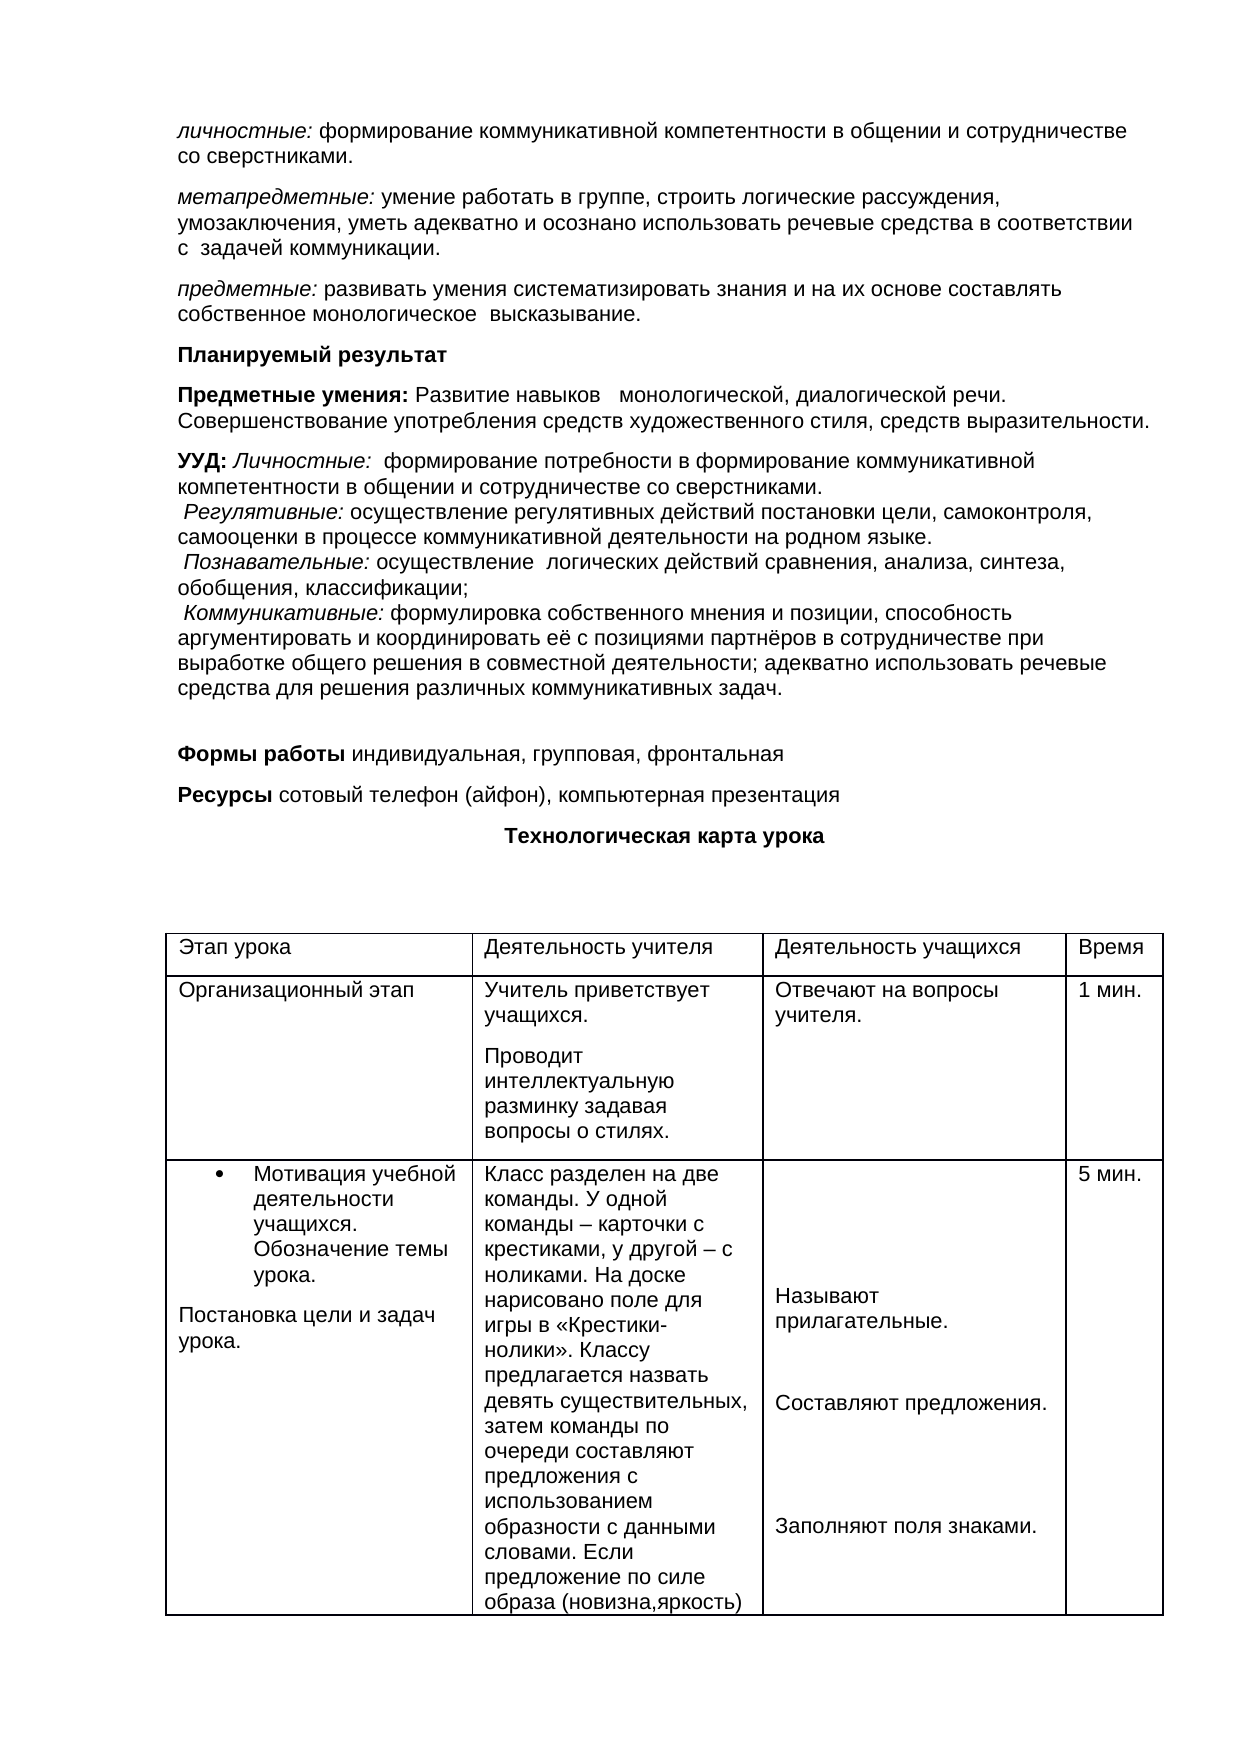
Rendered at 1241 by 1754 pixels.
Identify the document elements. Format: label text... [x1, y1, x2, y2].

text УУД: Личностные: формирование потребности в формирование коммуникативной компетентности в общении и сотрудничестве со сверстниками. Регулятивные: осуществление регулятивных действий постановки цели, самоконтроля, самооценки в процессе коммуникативной деятельности на родном языке. Познавательные: осуществление логических действий сравнения, анализа, синтеза, обобщения, классификации; Коммуникативные: формулировка собственного мнения и позиции, способность аргументировать и координировать её с позициями партнёров в сотрудничестве при выработке общего решения в совместной деятельности; адекватно использовать речевые средства для решения различных коммуникативных задач. [177, 448, 1152, 700]
text Технологическая карта урока [177, 823, 1152, 848]
text Ресурсы сотовый телефон (айфон), компьютерная презентация [177, 782, 1152, 807]
table_cell 1 мин. [1067, 977, 1162, 1159]
text Формы работы индивидуальная, групповая, фронтальная [177, 716, 1152, 766]
text личностные: формирование коммуникативной компетентности в общении и сотрудничестве со сверстниками. [177, 118, 1152, 168]
table_header Этап урока [167, 934, 472, 975]
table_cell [764, 1161, 1065, 1614]
text метапредметные: умение работать в группе, строить логические рассуждения, умозаключения, уметь адекватно и осознано использовать речевые средства в соответствии с задачей коммуникации. [177, 184, 1152, 260]
table_cell Организационный этап [167, 977, 472, 1159]
table_header Деятельность учителя [473, 934, 762, 975]
table_header Деятельность учащихся [764, 934, 1065, 975]
text Предметные умения: Развитие навыков монологической, диалогической речи. Совершенствование употребления средств художественного стиля, средств выразительности. [177, 382, 1152, 433]
table_cell Учитель приветствует учащихся. Проводит интеллектуальную разминку задавая вопросы о стилях. [473, 977, 762, 1159]
table_header Время [1067, 934, 1162, 975]
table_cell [473, 1161, 762, 1614]
text предметные: развивать умения систематизировать знания и на их основе составлять собственное монологическое высказывание. [177, 275, 1152, 326]
text Планируемый результат [177, 341, 1152, 367]
table_cell Отвечают на вопросы учителя. [764, 977, 1065, 1159]
table_cell 5 мин. [1067, 1161, 1162, 1614]
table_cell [167, 1161, 472, 1614]
